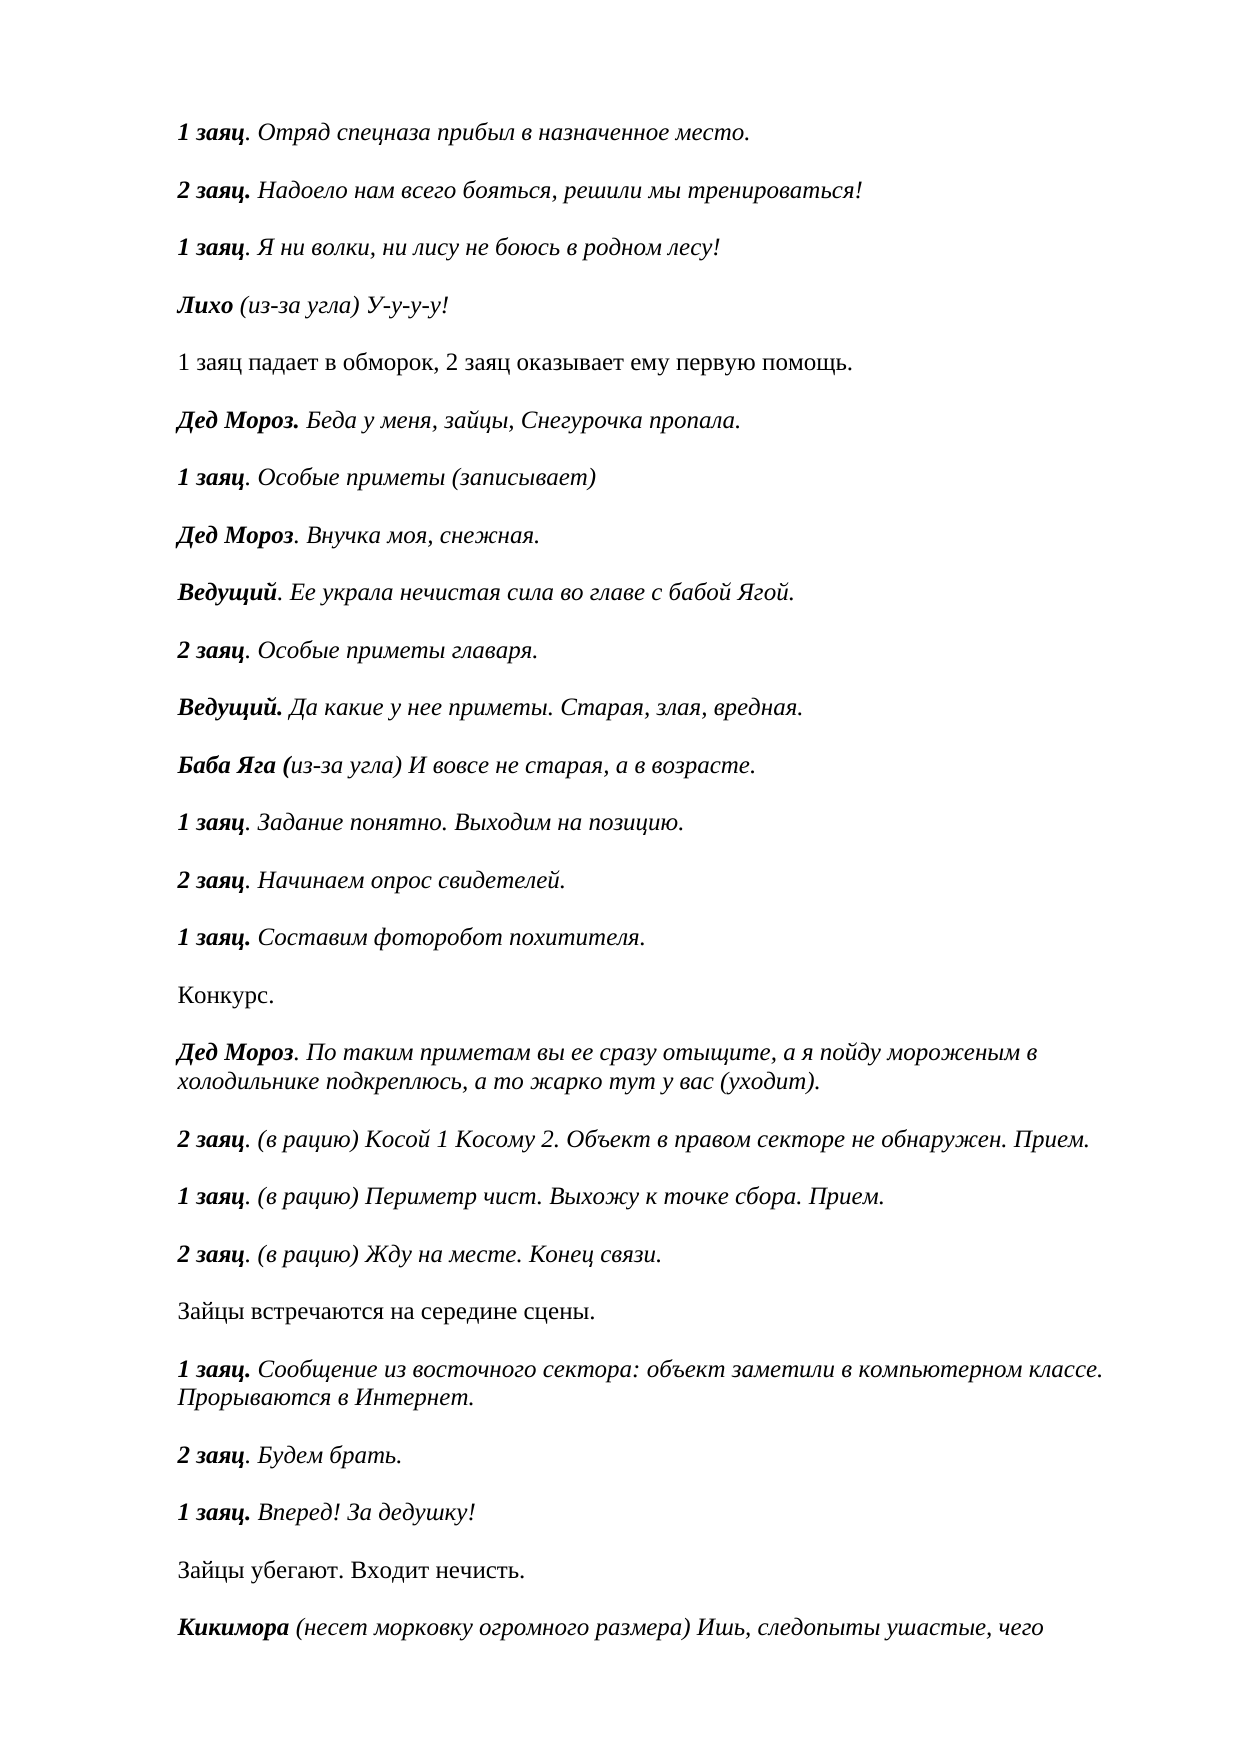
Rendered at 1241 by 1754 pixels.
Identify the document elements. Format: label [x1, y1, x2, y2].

text [177, 89, 1152, 1641]
